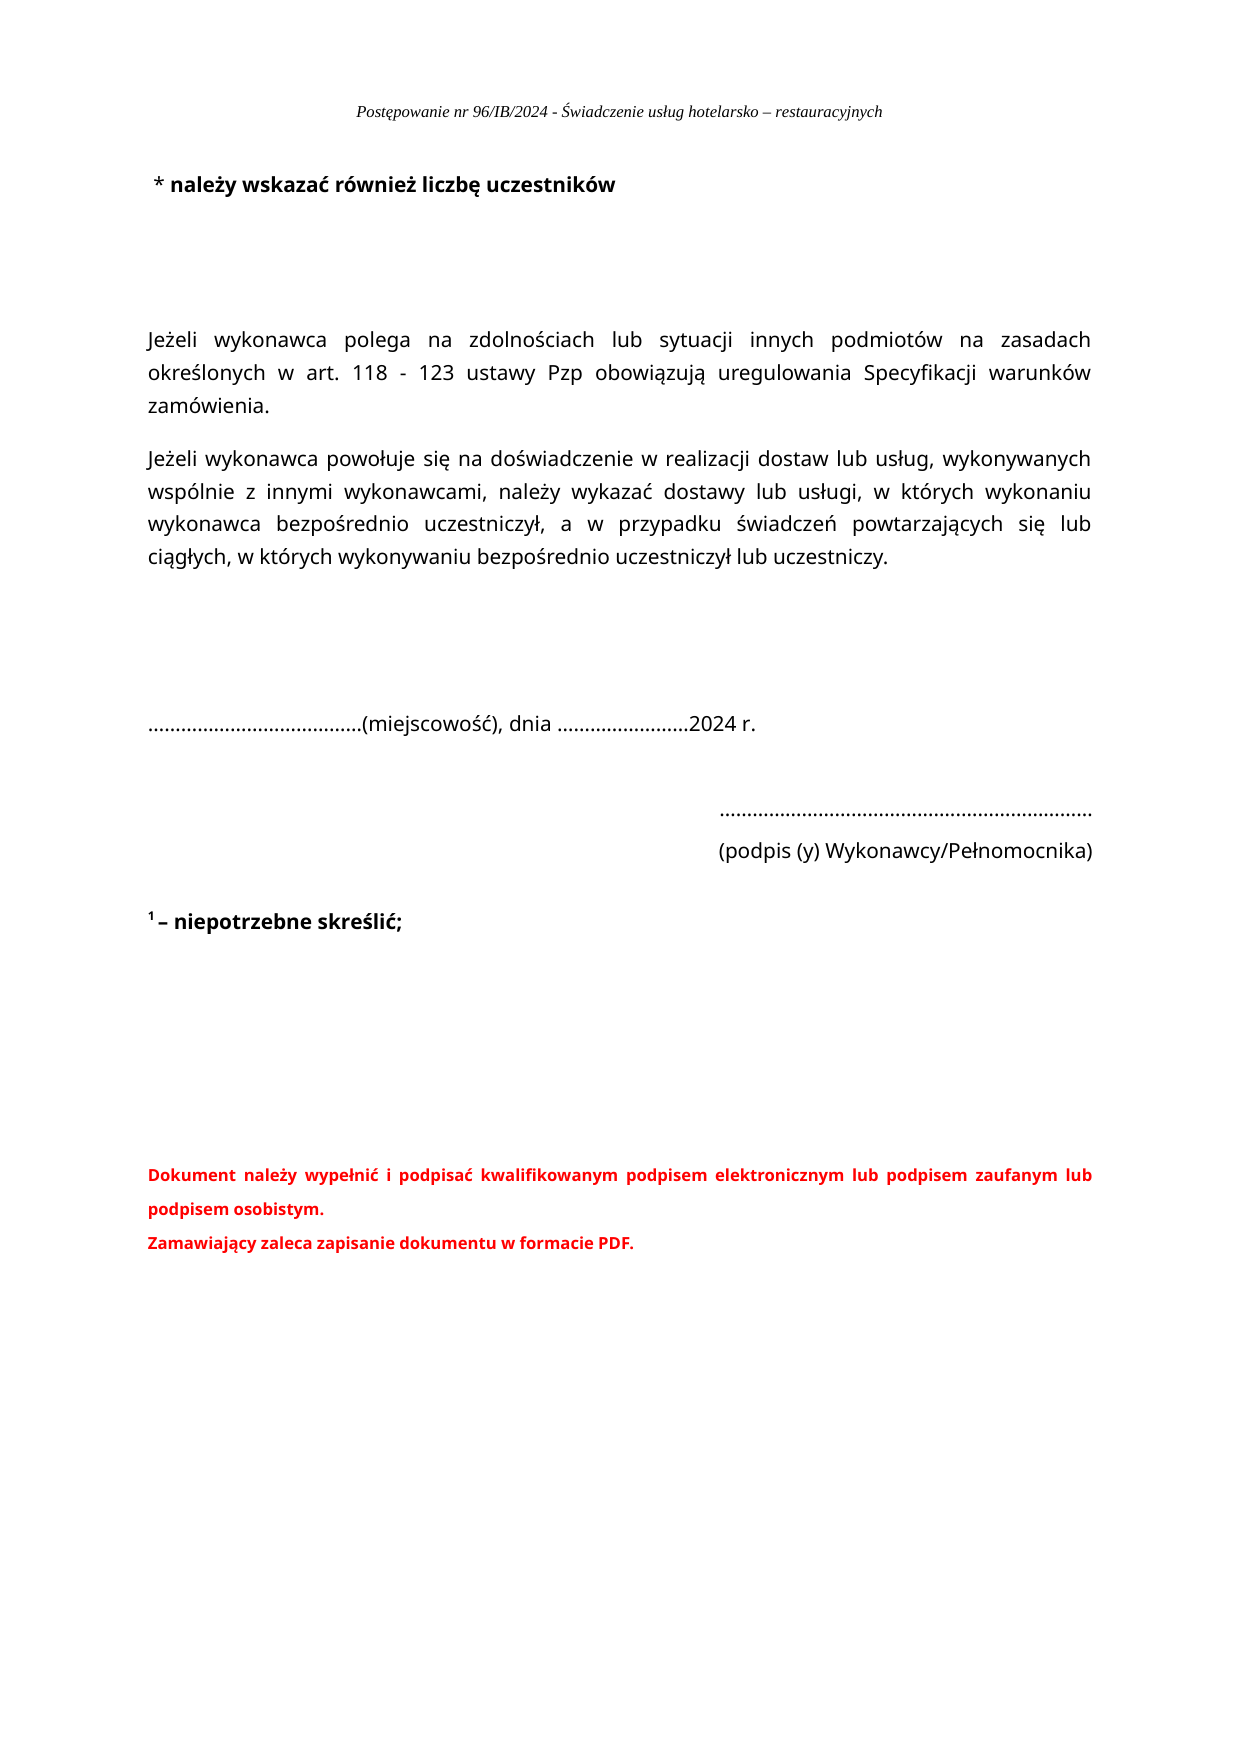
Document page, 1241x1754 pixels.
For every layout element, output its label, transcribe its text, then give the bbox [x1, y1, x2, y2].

text ……………………………………..…………………… [148, 794, 1093, 822]
text 1 – niepotrzebne skreślić; [148, 907, 1093, 936]
text Jeżeli wykonawca polega na zdolnościach lub sytuacji innych podmiotów na zasadach określonych w art. 118 - 123 ustawy Pzp obowiązują uregulowania Specyfikacji warunków zamówienia. [148, 326, 1093, 419]
text …………………………………(miejscowość), dnia ……………………2024 r. [148, 709, 1093, 738]
text * należy wskazać również liczbę uczestników [148, 170, 1093, 198]
text Zamawiający zaleca zapisanie dokumentu w formacie PDF. [148, 1231, 1093, 1254]
text Dokument należy wypełnić i podpisać kwalifikowanym podpisem elektronicznym lub podpisem zaufanym lub podpisem osobistym. [148, 1163, 1093, 1220]
text (podpis (y) Wykonawcy/Pełnomocnika) [148, 837, 1093, 865]
text Jeżeli wykonawca powołuje się na doświadczenie w realizacji dostaw lub usług, wykonywanych wspólnie z innymi wykonawcami, należy wykazać dostawy lub usługi, w których wykonaniu wykonawca bezpośrednio uczestniczył, a w przypadku świadczeń powtarzających się lub ciągłych, w których wykonywaniu bezpośrednio uczestniczył lub uczestniczy. [148, 444, 1093, 570]
